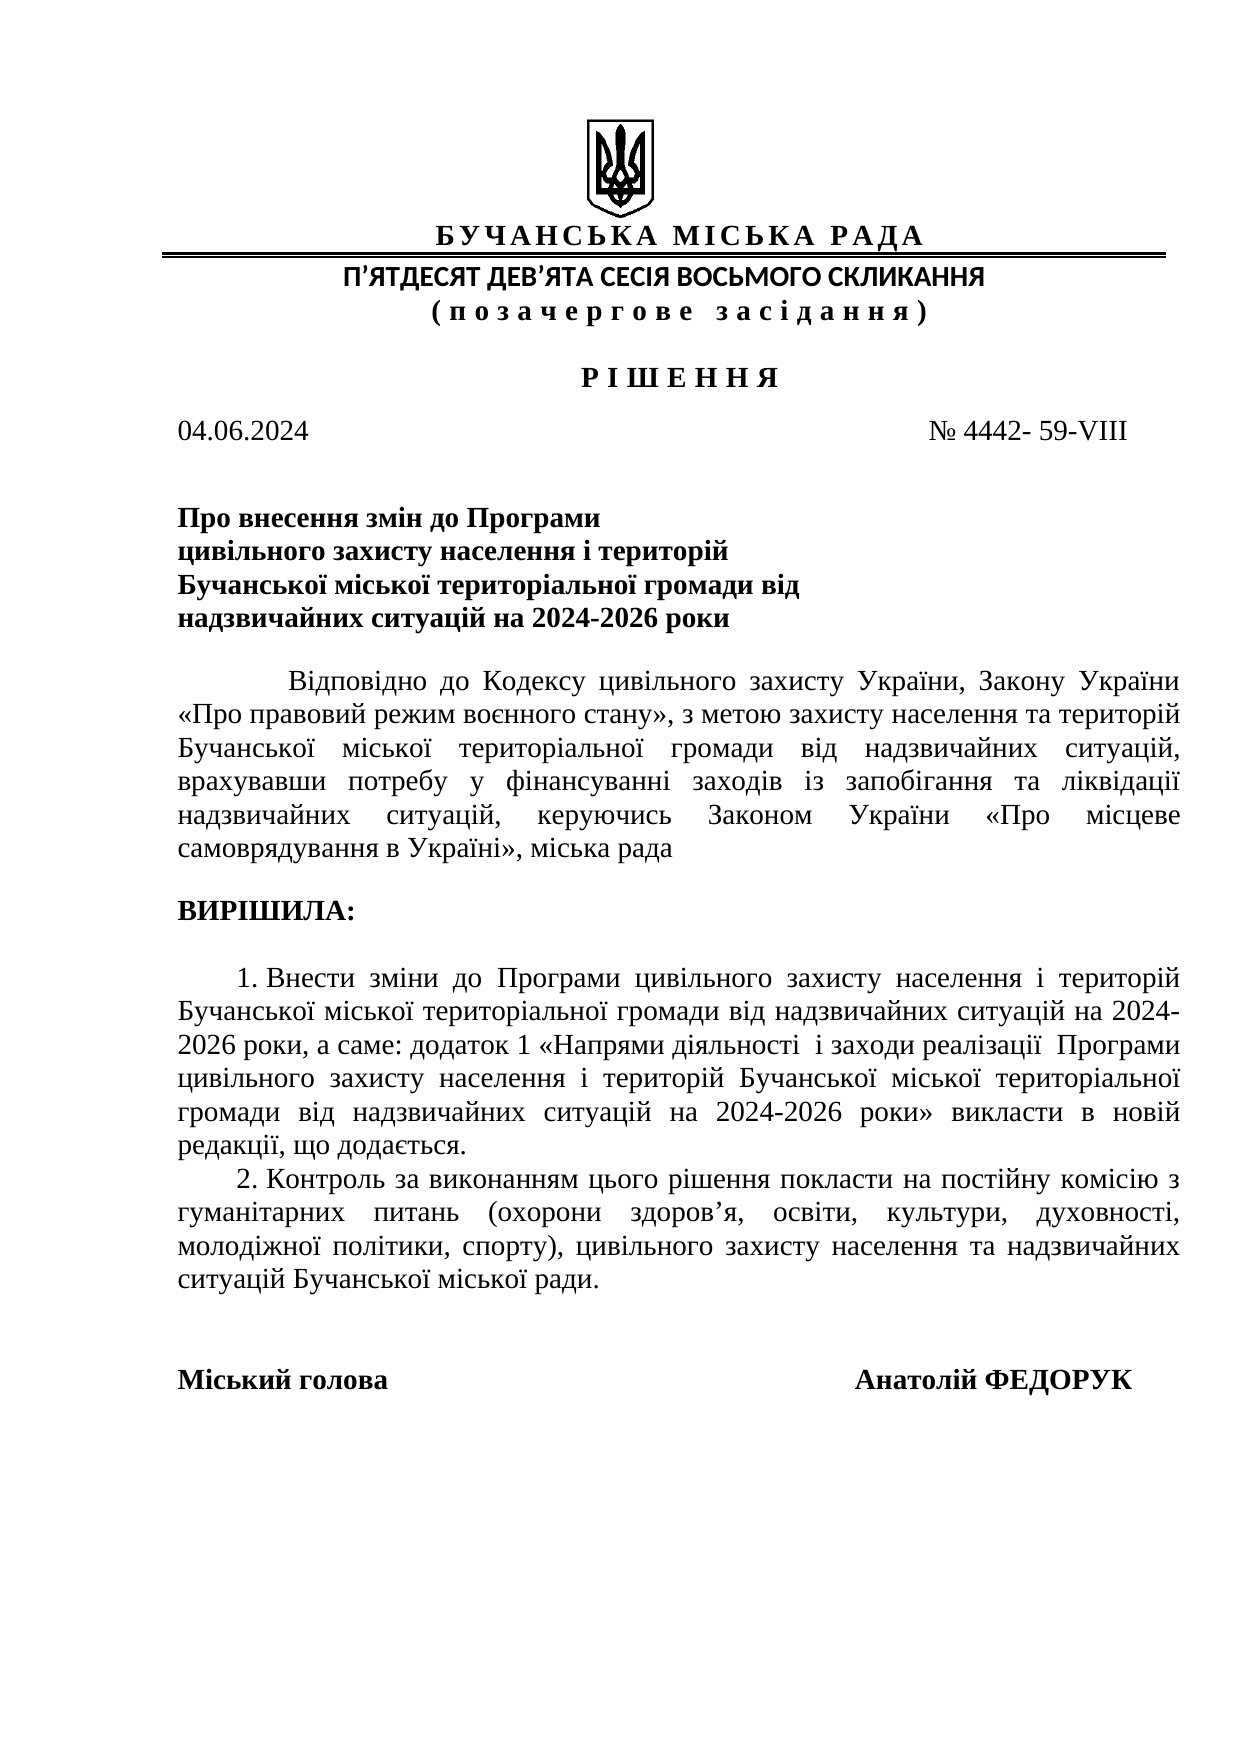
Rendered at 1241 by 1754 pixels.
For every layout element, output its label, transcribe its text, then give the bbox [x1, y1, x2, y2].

list Контроль за виконанням цього рішення покласти на постійну комісію з гуманітарних питань (охорони здоров’я, освіти, культури, духовності, молодіжної політики, спорту), цивільного захисту населення та надзвичайних ситуацій Бучанської міської ради. [177, 1161, 1181, 1295]
text Відповідно до Кодексу цивільного захисту України, Закону України «Про правовий режим воєнного стану», з метою захисту населення та територій Бучанської міської територіальної громади від надзвичайних ситуацій, врахувавши потребу у фінансуванні заходів із запобігання та ліквідації надзвичайних ситуацій, керуючись Законом України «Про місцеве самоврядування в Україні», міська рада [177, 663, 1181, 864]
list Внести зміни до Програми цивільного захисту населення і територій Бучанської міської територіальної громади від надзвичайних ситуацій на 2024-2026 роки, а саме: додаток 1 «Напрями діяльності і заходи реалізації Програми цивільного захисту населення і територій Бучанської міської територіальної громади від надзвичайних ситуацій на 2024-2026 роки» викласти в новій редакції, що додається. [177, 960, 1181, 1161]
text (позачергове засідання) [177, 293, 1181, 327]
text ВИРІШИЛА: [177, 893, 1181, 926]
text цивільного захисту населення і територій Бучанської міської територіальної громади від надзвичайних ситуацій на 2024-2026 роки [177, 533, 881, 634]
subtitle 04.06.2024 № 4442- 59-VIII [177, 413, 1181, 447]
text РІШЕННЯ [177, 361, 1181, 394]
text Міський голова Анатолій ФЕДОРУК [177, 1362, 1181, 1396]
table_header П’ЯТДЕСЯТ ДЕВ’ЯТА СЕСІЯ ВОСЬМОГО СКЛИКАННЯ [162, 258, 1166, 293]
text БУЧАНСЬКА МІСЬКА РАДА [177, 218, 1181, 252]
picture [585, 118, 656, 219]
text Про внесення змін до Програми [177, 500, 881, 533]
